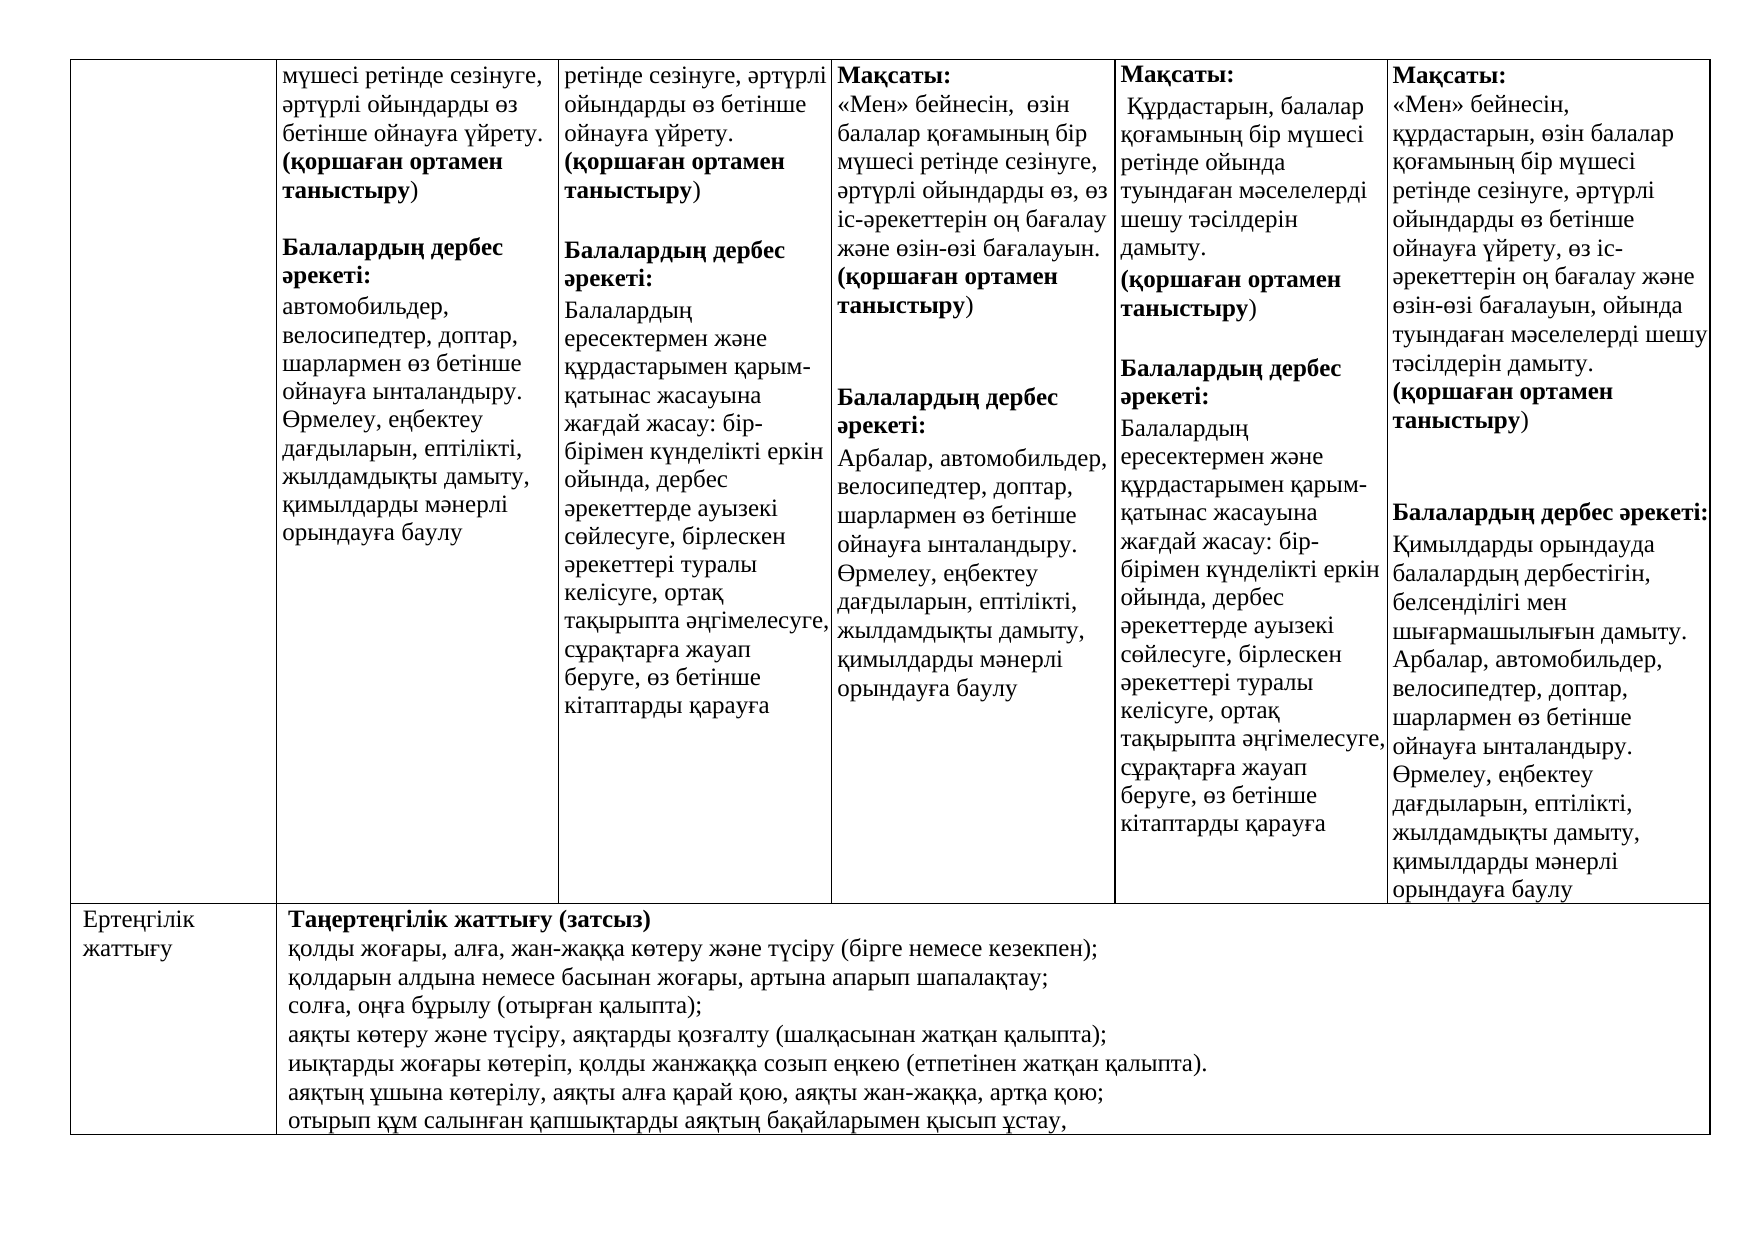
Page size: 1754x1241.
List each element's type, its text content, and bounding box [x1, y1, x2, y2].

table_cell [1116, 60, 1387, 903]
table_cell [277, 904, 1709, 1134]
table_cell Ертеңгілік жаттығу [71, 904, 276, 1134]
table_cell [832, 60, 1114, 903]
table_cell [71, 60, 276, 903]
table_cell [559, 60, 831, 903]
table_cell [1388, 60, 1709, 903]
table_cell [277, 60, 558, 903]
